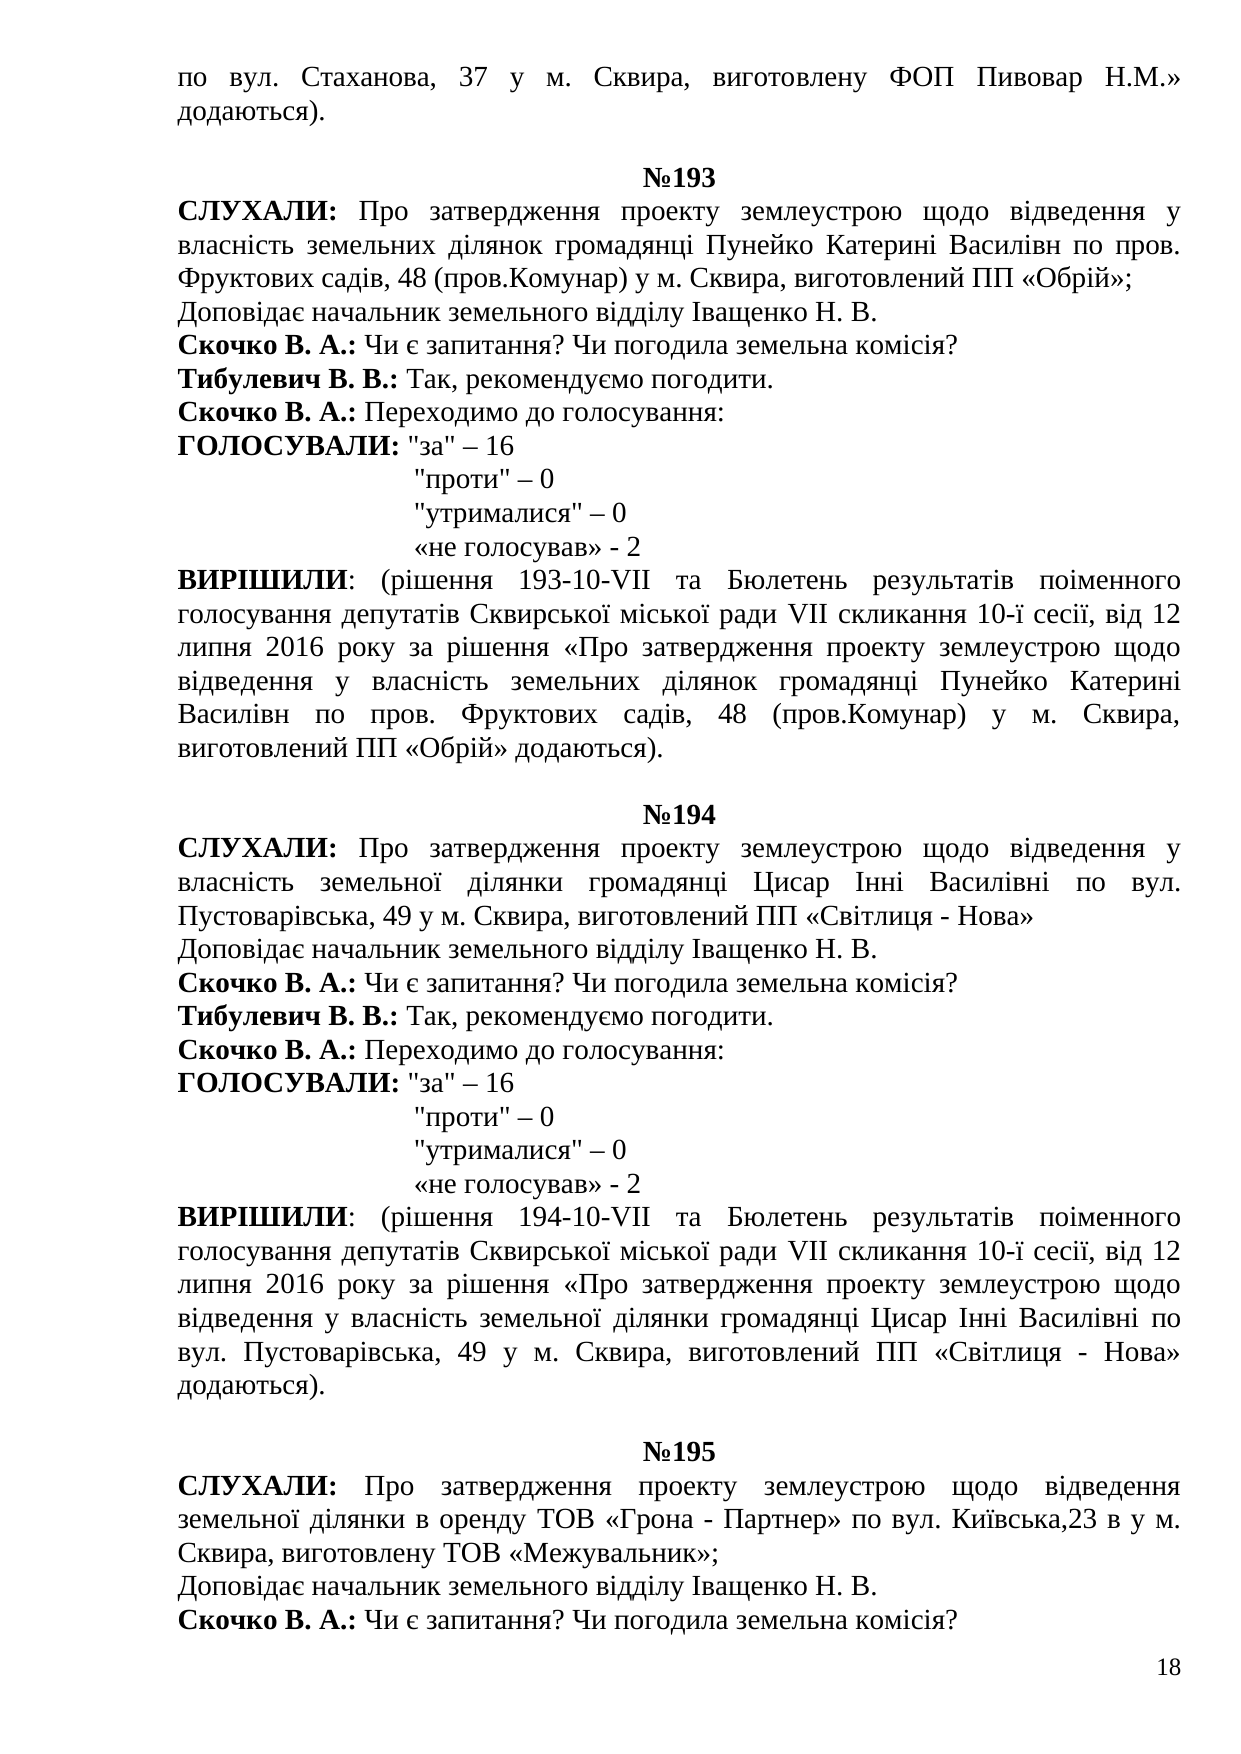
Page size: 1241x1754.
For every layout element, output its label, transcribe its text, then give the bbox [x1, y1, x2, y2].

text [177, 59, 1181, 126]
text ВИРІШИЛИ: (рішення 194-10-VІІ та Бюлетень результатів поіменного голосування депутатів Сквирської міської ради VII скликання 10-ї сесії, від 12 липня 2016 року за рішення «Про затвердження проекту землеустрою щодо відведення у власність земельної ділянки громадянці Цисар Інні Василівні по вул. Пустоварівська, 49 у м. Сквира, виготовлений ПП «Світлиця - Нова» додаються). [177, 1199, 1181, 1401]
text «не голосував» - 2 [222, 1166, 1181, 1199]
text Тибулевич В. В.: Так, рекомендуємо погодити. [177, 361, 1181, 394]
text "проти" – 0 [222, 462, 1181, 495]
text "утрималися" – 0 [222, 1132, 1181, 1166]
text ВИРІШИЛИ: (рішення 193-10-VІІ та Бюлетень результатів поіменного голосування депутатів Сквирської міської ради VII скликання 10-ї сесії, від 12 липня 2016 року за рішення «Про затвердження проекту землеустрою щодо відведення у власність земельних ділянок громадянці Пунейко Катерині Василівн по пров. Фруктових садів, 48 (пров.Комунар) у м. Сквира, виготовлений ПП «Обрій» додаються). [177, 562, 1181, 763]
text СЛУХАЛИ: Про затвердження проекту землеустрою щодо відведення земельної ділянки в оренду ТОВ «Грона - Партнер» по вул. Київська,23 в у м. Сквира, виготовлену ТОВ «Межувальник»; [177, 1468, 1181, 1568]
text «не голосував» - 2 [222, 529, 1181, 562]
text Доповідає начальник земельного відділу Іващенко Н. В. [177, 1568, 1181, 1602]
text Доповідає начальник земельного відділу Іващенко Н. В. [177, 294, 1181, 327]
text "проти" – 0 [222, 1099, 1181, 1132]
text ГОЛОСУВАЛИ: "за" – 16 [177, 1065, 1181, 1099]
text Скочко В. А.: Чи є запитання? Чи погодила земельна комісія? [177, 1602, 1181, 1636]
text №195 [177, 1434, 1181, 1468]
text ГОЛОСУВАЛИ: "за" – 16 [177, 428, 1181, 462]
text СЛУХАЛИ: Про затвердження проекту землеустрою щодо відведення у власність земельної ділянки громадянці Цисар Інні Василівні по вул. Пустоварівська, 49 у м. Сквира, виготовлений ПП «Світлиця - Нова» [177, 831, 1181, 931]
text №193 [177, 160, 1181, 193]
text №194 [177, 797, 1181, 831]
text Скочко В. А.: Переходимо до голосування: [177, 1032, 1181, 1065]
text "утрималися" – 0 [222, 495, 1181, 529]
text Доповідає начальник земельного відділу Іващенко Н. В. [177, 931, 1181, 965]
text Скочко В. А.: Чи є запитання? Чи погодила земельна комісія? [177, 965, 1181, 998]
text Скочко В. А.: Переходимо до голосування: [177, 394, 1181, 428]
text СЛУХАЛИ: Про затвердження проекту землеустрою щодо відведення у власність земельних ділянок громадянці Пунейко Катерині Василівн по пров. Фруктових садів, 48 (пров.Комунар) у м. Сквира, виготовлений ПП «Обрій»; [177, 193, 1181, 294]
text Тибулевич В. В.: Так, рекомендуємо погодити. [177, 998, 1181, 1032]
text Скочко В. А.: Чи є запитання? Чи погодила земельна комісія? [177, 327, 1181, 361]
